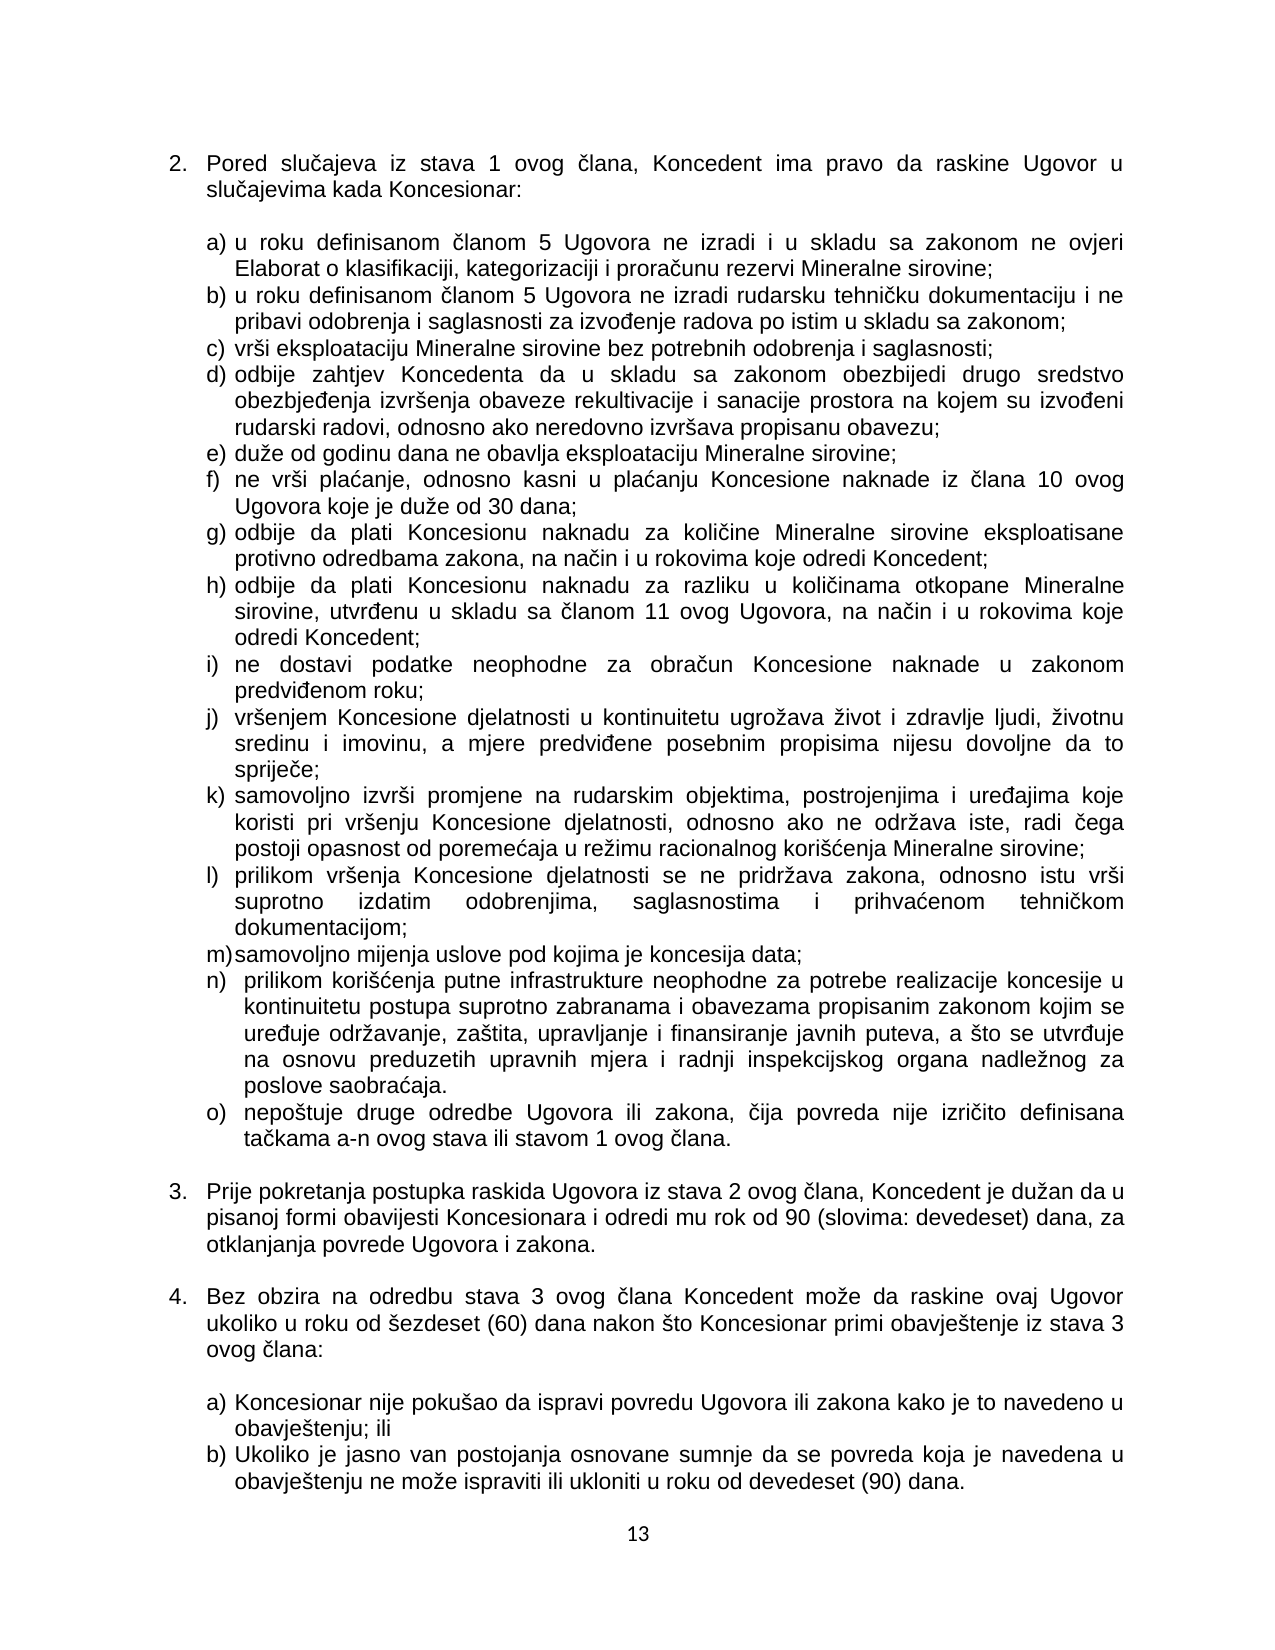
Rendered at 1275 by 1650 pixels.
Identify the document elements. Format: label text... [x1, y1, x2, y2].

list nepoštuje druge odredbe Ugovora ili zakona, čija povreda nije izričito definisana tačkama a-n ovog stava ili stavom 1 ovog člana. [206, 1099, 1125, 1151]
list prilikom korišćenja putne infrastrukture neophodne za potrebe realizacije koncesije u kontinuitetu postupa suprotno zabranama i obavezama propisanim zakonom kojim se uređuje održavanje, zaštita, upravljanje i finansiranje javnih puteva, a što se utvrđuje na osnovu preduzetih upravnih mjera i radnji inspekcijskog organa nadležnog za poslove saobraćaja. [206, 967, 1125, 1099]
list u roku definisanom članom 5 Ugovora ne izradi i u skladu sa zakonom ne ovjeri Elaborat o klasifikaciji, kategorizaciji i proračunu rezervi Mineralne sirovine; [206, 229, 1125, 282]
list samovoljno izvrši promjene na rudarskim objektima, postrojenjima i uređajima koje koristi pri vršenju Koncesione djelatnosti, odnosno ako ne održava iste, radi čega postoji opasnost od poremećaja u režimu racionalnog korišćenja Mineralne sirovine; [206, 782, 1125, 862]
list vrši eksploataciju Mineralne sirovine bez potrebnih odobrenja i saglasnosti; [206, 334, 1125, 361]
list Bez obzira na odredbu stava 3 ovog člana Koncedent može da raskine ovaj Ugovor ukoliko u roku od šezdeset (60) dana nakon što Koncesionar primi obavještenje iz stava 3 ovog člana: [169, 1283, 1125, 1362]
list ne dostavi podatke neophodne za obračun Koncesione naknade u zakonom predviđenom roku; [206, 651, 1125, 703]
list odbije zahtjev Koncedenta da u skladu sa zakonom obezbijedi drugo sredstvo obezbjeđenja izvršenja obaveze rekultivacije i sanacije prostora na kojem su izvođeni rudarski radovi, odnosno ako neredovno izvršava propisanu obavezu; [206, 361, 1125, 440]
list samovoljno mijenja uslove pod kojima je koncesija data; [206, 941, 1125, 967]
list Prije pokretanja postupka raskida Ugovora iz stava 2 ovog člana, Koncedent je dužan da u pisanoj formi obavijesti Koncesionara i odredi mu rok od 90 (slovima: devedeset) dana, za otklanjanja povrede Ugovora i zakona. [169, 1178, 1125, 1257]
list prilikom vršenja Koncesione djelatnosti se ne pridržava zakona, odnosno istu vrši suprotno izdatim odobrenjima, saglasnostima i prihvaćenom tehničkom dokumentacijom; [206, 862, 1125, 941]
list ne vrši plaćanje, odnosno kasni u plaćanju Koncesione naknade iz člana 10 ovog Ugovora koje je duže od 30 dana; [206, 466, 1125, 519]
list Ukoliko je jasno van postojanja osnovane sumnje da se povreda koja je navedena u obavještenju ne može ispraviti ili ukloniti u roku od devedeset (90) dana. [206, 1441, 1125, 1494]
list vršenjem Koncesione djelatnosti u kontinuitetu ugrožava život i zdravlje ljudi, životnu sredinu i imovinu, a mjere predviđene posebnim propisima nijesu dovoljne da to spriječe; [206, 703, 1125, 782]
list duže od godinu dana ne obavlja eksploataciju Mineralne sirovine; [206, 440, 1125, 466]
list odbije da plati Koncesionu naknadu za količine Mineralne sirovine eksploatisane protivno odredbama zakona, na način i u rokovima koje odredi Koncedent; [206, 519, 1125, 572]
list u roku definisanom članom 5 Ugovora ne izradi rudarsku tehničku dokumentaciju i ne pribavi odobrenja i saglasnosti za izvođenje radova po istim u skladu sa zakonom; [206, 282, 1125, 334]
list Koncesionar nije pokušao da ispravi povredu Ugovora ili zakona kako je to navedeno u obavještenju; ili [206, 1389, 1125, 1441]
list odbije da plati Koncesionu naknadu za razliku u količinama otkopane Mineralne sirovine, utvrđenu u skladu sa članom 11 ovog Ugovora, na način i u rokovima koje odredi Koncedent; [206, 572, 1125, 651]
list Pored slučajeva iz stava 1 ovog člana, Koncedent ima pravo da raskine Ugovor u slučajevima kada Koncesionar: [169, 150, 1125, 203]
